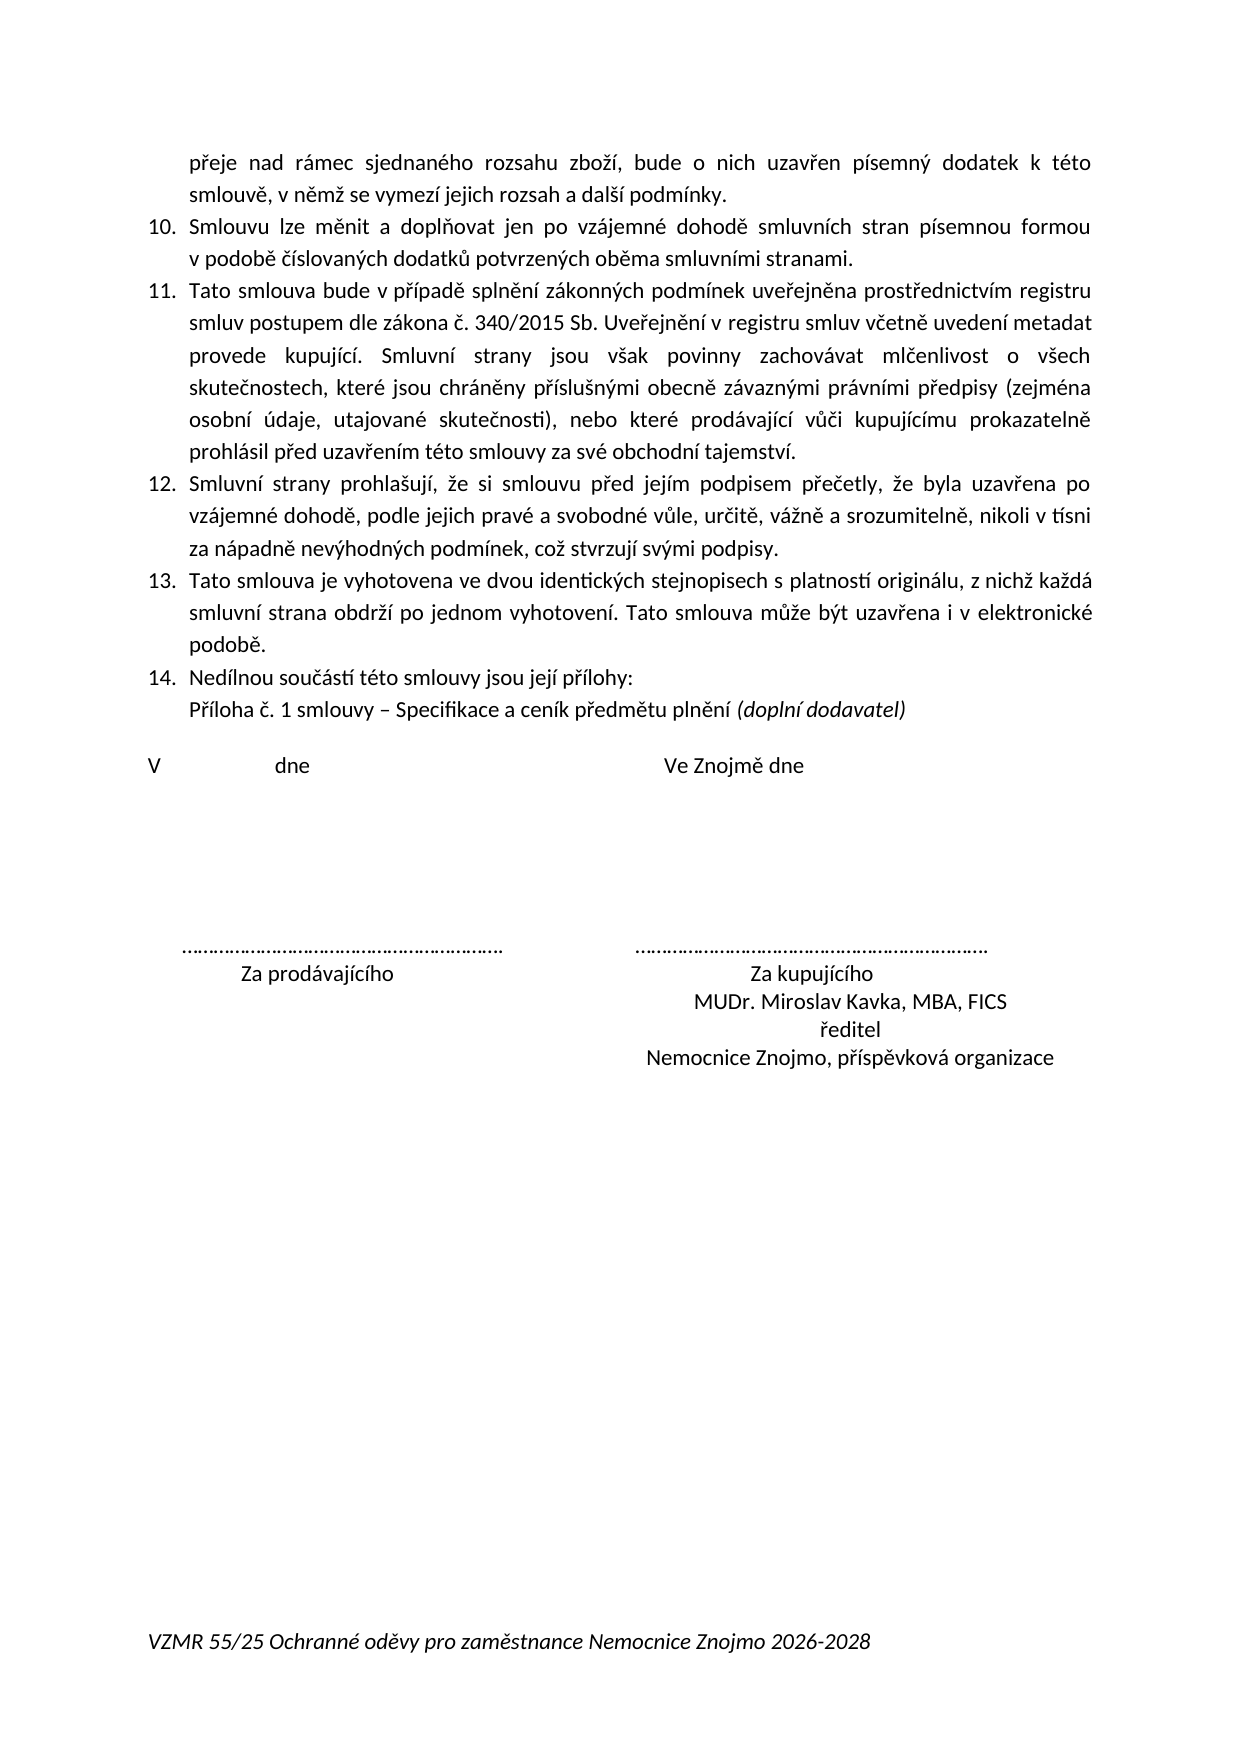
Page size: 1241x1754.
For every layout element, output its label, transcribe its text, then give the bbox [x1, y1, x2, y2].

list V dne Ve Znojmě dne [148, 751, 1093, 779]
table_header ……………………………………………………. Za prodávajícího [94, 904, 552, 1084]
list Příloha č. 1 smlouvy – Specifikace a ceník předmětu plnění (doplní dodavatel) [148, 695, 1093, 723]
text Smluvní strany prohlašují, že si smlouvu před jejím podpisem přečetly, že byla uzavřena po vzájemné dohodě, podle jejich pravé a svobodné vůle, určitě, vážně a srozumitelně, nikoli v tísni za nápadně nevýhodných podmínek, což stvrzují svými podpisy. [148, 469, 1093, 562]
text Smlouvu lze měnit a doplňovat jen po vzájemné dohodě smluvních stran písemnou formou v podobě číslovaných dodatků potvrzených oběma smluvními stranami. [148, 212, 1093, 272]
text Tato smlouva bude v případě splnění zákonných podmínek uveřejněna prostřednictvím registru smluv postupem dle zákona č. 340/2015 Sb. Uveřejnění v registru smluv včetně uvedení metadat provede kupující. Smluvní strany jsou však povinny zachovávat mlčenlivost o všech skutečnostech, které jsou chráněny příslušnými obecně závaznými právními předpisy (zejména osobní údaje, utajované skutečnosti), nebo které prodávající vůči kupujícímu prokazatelně prohlásil před uzavřením této smlouvy za své obchodní tajemství. [148, 276, 1093, 465]
table_header …………………………………………………………. Za kupujícího MUDr. Miroslav Kavka, MBA, FICS ředitel Nemocnice Znojmo, příspěvková organizace [552, 904, 1072, 1084]
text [148, 148, 1093, 208]
text Nedílnou součástí této smlouvy jsou její přílohy: [148, 663, 1093, 691]
text Tato smlouva je vyhotovena ve dvou identických stejnopisech s platností originálu, z nichž každá smluvní strana obdrží po jednom vyhotovení. Tato smlouva může být uzavřena i v elektronické podobě. [148, 566, 1093, 658]
